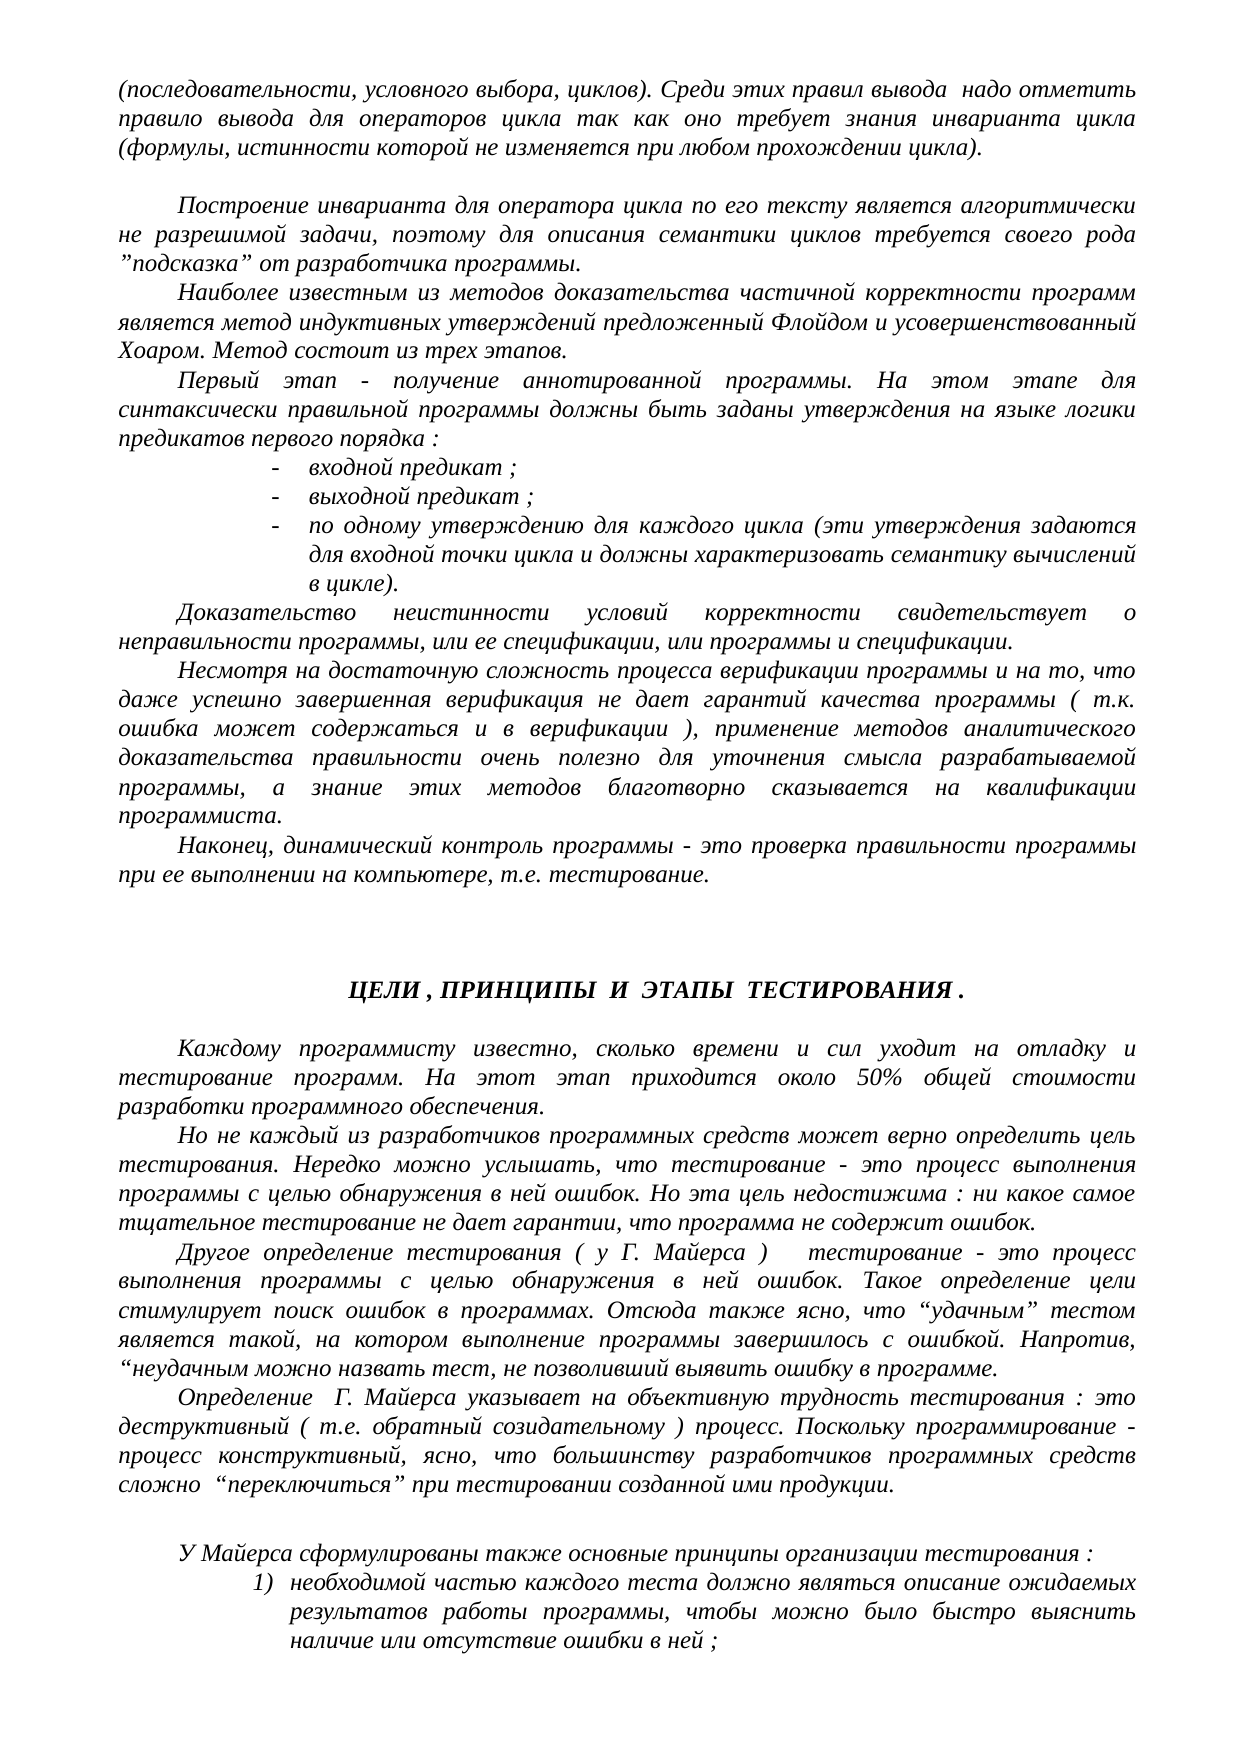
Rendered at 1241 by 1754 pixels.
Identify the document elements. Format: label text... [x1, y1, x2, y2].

text Несмотря на достаточную сложность процесса верификации программы и на то, что даже успешно завершенная верификация не дает гарантий качества программы ( т.к. ошибка может содержаться и в верификации ), применение методов аналитического доказательства правильности очень полезно для уточнения смысла разрабатываемой программы, а знание этих методов благотворно сказывается на квалификации программиста. [118, 655, 1137, 829]
text Другое определение тестирования ( у Г. Майерса ) тестирование - это процесс выполнения программы с целью обнаружения в ней ошибок. Такое определение цели стимулирует поиск ошибок в программах. Отсюда также ясно, что “удачным” тестом является такой, на котором выполнение программы завершилось с ошибкой. Напротив, “неудачным можно назвать тест, не позволивший выявить ошибку в программе. [118, 1236, 1137, 1382]
text Наконец, динамический контроль программы - это проверка правильности программы при ее выполнении на компьютере, т.е. тестирование. [118, 829, 1137, 888]
text ЦЕЛИ , ПРИНЦИПЫ И ЭТАПЫ ТЕСТИРОВАНИЯ . [118, 975, 1137, 1004]
text Первый этап - получение аннотированной программы. На этом этапе для синтаксически правильной программы должны быть заданы утверждения на языке логики предикатов первого порядка : [118, 364, 1137, 452]
list входной предикат ; [271, 452, 1137, 481]
text Определение Г. Майерса указывает на объективную трудность тестирования : это деструктивный ( т.е. обратный созидательному ) процесс. Поскольку программирование - процесс конструктивный, ясно, что большинству разработчиков программных средств сложно “переключиться” при тестировании созданной ими продукции. [118, 1382, 1137, 1498]
text Каждому программисту известно, сколько времени и сил уходит на отладку и тестирование программ. На этот этап приходится около 50% общей стоимости разработки программного обеспечения. [118, 1033, 1137, 1120]
text У Майерса сформулированы также основные принципы организации тестирования : [118, 1537, 1137, 1566]
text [118, 74, 1137, 161]
list по одному утверждению для каждого цикла (эти утверждения задаются для входной точки цикла и должны характеризовать семантику вычислений в цикле). [271, 510, 1137, 597]
text Доказательство неистинности условий корректности свидетельствует о неправильности программы, или ее спецификации, или программы и спецификации. [118, 597, 1137, 655]
list необходимой частью каждого теста должно являться описание ожидаемых результатов работы программы, чтобы можно было быстро выяснить наличие или отсутствие ошибки в ней ; [252, 1566, 1137, 1654]
list выходной предикат ; [271, 481, 1137, 510]
text Наиболее известным из методов доказательства частичной корректности программ является метод индуктивных утверждений предложенный Флойдом и усовершенствованный Хоаром. Метод состоит из трех этапов. [118, 277, 1137, 364]
text Построение инварианта для оператора цикла по его тексту является алгоритмически не разрешимой задачи, поэтому для описания семантики циклов требуется своего рода ”подсказка” от разработчика программы. [118, 190, 1137, 277]
text Но не каждый из разработчиков программных средств может верно определить цель тестирования. Нередко можно услышать, что тестирование - это процесс выполнения программы с целью обнаружения в ней ошибок. Но эта цель недостижима : ни какое самое тщательное тестирование не дает гарантии, что программа не содержит ошибок. [118, 1120, 1137, 1236]
